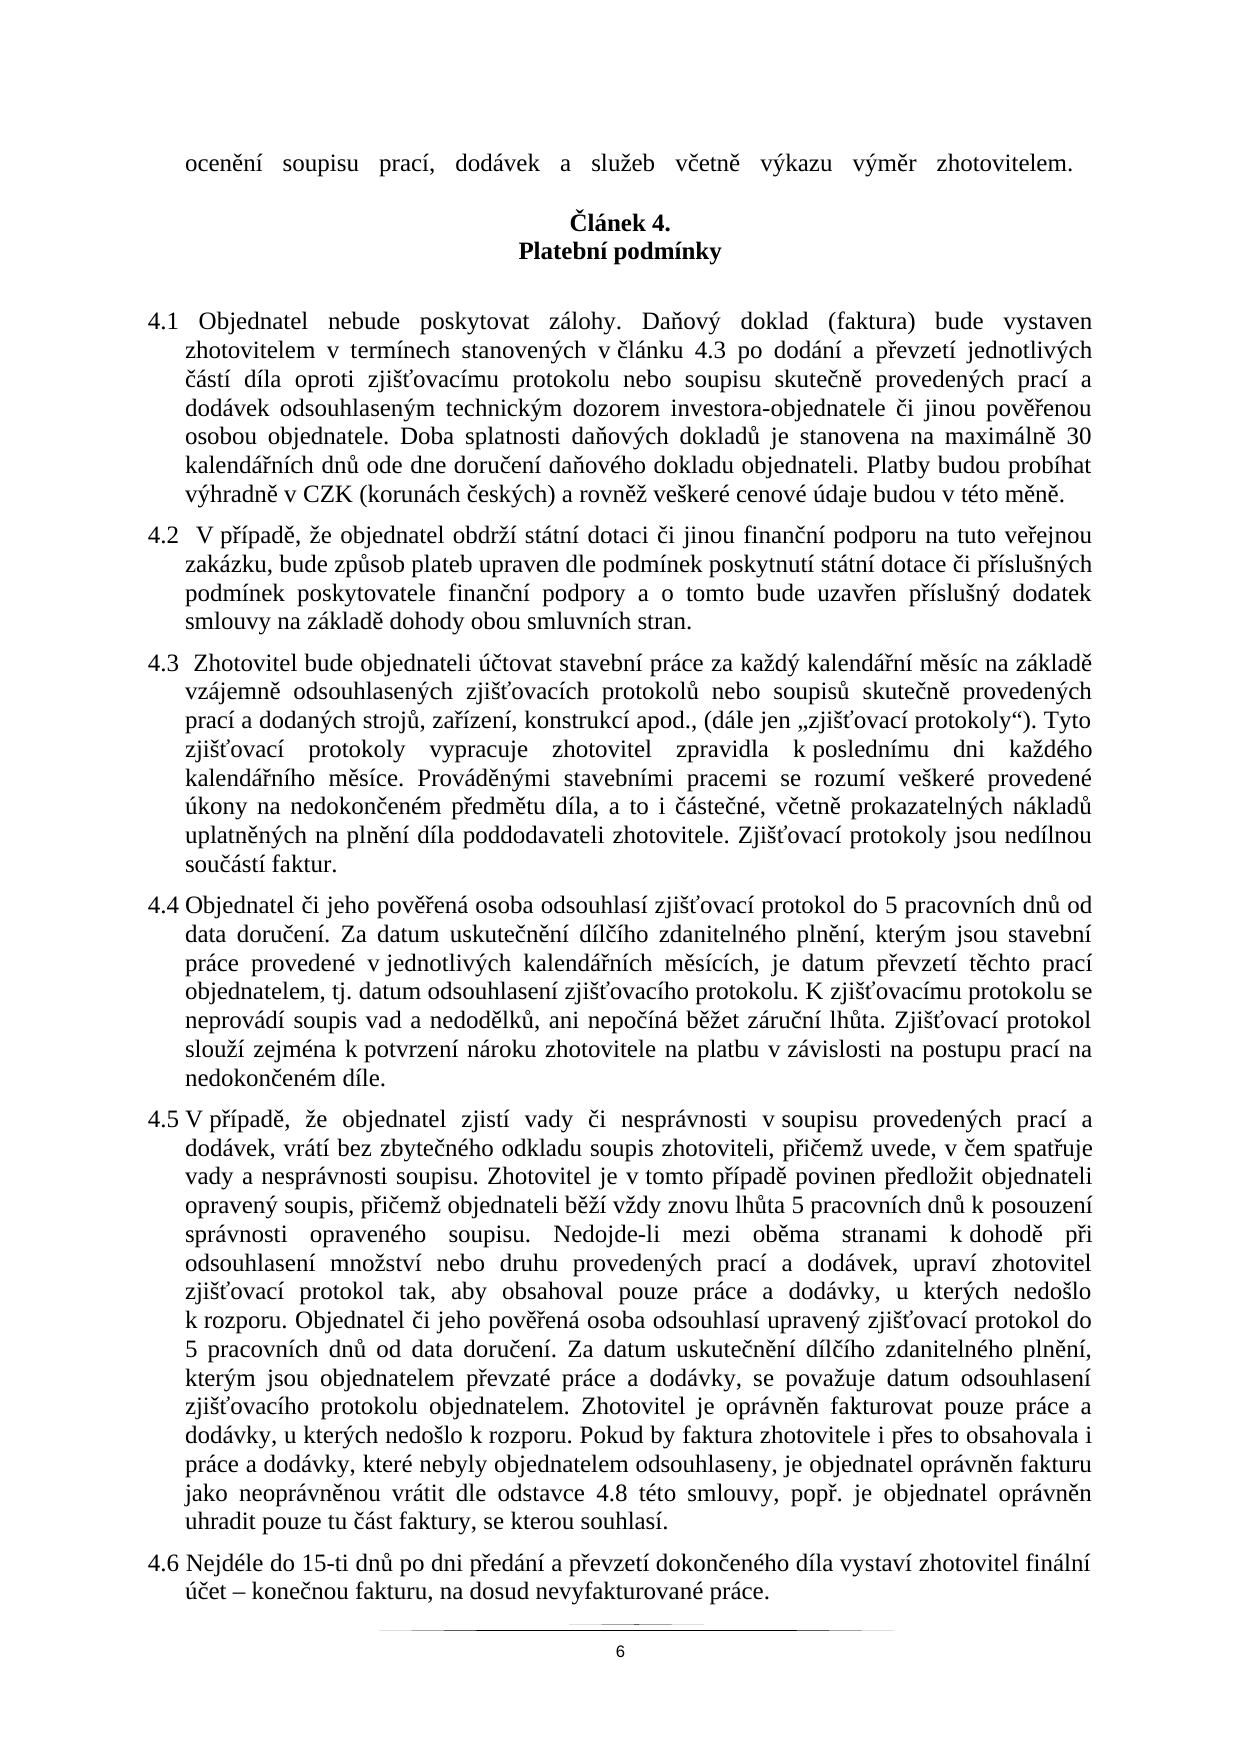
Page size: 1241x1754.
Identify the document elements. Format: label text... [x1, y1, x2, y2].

text 4.6 Nejdéle do 15-ti dnů po dni předání a převzetí dokončeného díla vystaví zhotovitel finální účet – konečnou fakturu, na dosud nevyfakturované práce. [148, 1548, 1093, 1605]
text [148, 148, 1093, 195]
text 4.3 Zhotovitel bude objednateli účtovat stavební práce za každý kalendářní měsíc na základě vzájemně odsouhlasených zjišťovacích protokolů nebo soupisů skutečně provedených prací a dodaných strojů, zařízení, konstrukcí apod., (dále jen „zjišťovací protokoly“). Tyto zjišťovací protokoly vypracuje zhotovitel zpravidla k poslednímu dni každého kalendářního měsíce. Prováděnými stavebními pracemi se rozumí veškeré provedené úkony na nedokončeném předmětu díla, a to i částečné, včetně prokazatelných nákladů uplatněných na plnění díla poddodavateli zhotovitele. Zjišťovací protokoly jsou nedílnou součástí faktur. [148, 648, 1093, 878]
text Platební podmínky [148, 236, 1093, 265]
text 4.5 V případě, že objednatel zjistí vady či nesprávnosti v soupisu provedených prací a dodávek, vrátí bez zbytečného odkladu soupis zhotoviteli, přičemž uvede, v čem spatřuje vady a nesprávnosti soupisu. Zhotovitel je v tomto případě povinen předložit objednateli opravený soupis, přičemž objednateli běží vždy znovu lhůta 5 pracovních dnů k posouzení správnosti opraveného soupisu. Nedojde-li mezi oběma stranami k dohodě při odsouhlasení množství nebo druhu provedených prací a dodávek, upraví zhotovitel zjišťovací protokol tak, aby obsahoval pouze práce a dodávky, u kterých nedošlo k rozporu. Objednatel či jeho pověřená osoba odsouhlasí upravený zjišťovací protokol do 5 pracovních dnů od data doručení. Za datum uskutečnění dílčího zdanitelného plnění, kterým jsou objednatelem převzaté práce a dodávky, se považuje datum odsouhlasení zjišťovacího protokolu objednatelem. Zhotovitel je oprávněn fakturovat pouze práce a dodávky, u kterých nedošlo k rozporu. Pokud by faktura zhotovitele i přes to obsahovala i práce a dodávky, které nebyly objednatelem odsouhlaseny, je objednatel oprávněn fakturu jako neoprávněnou vrátit dle odstavce 4.8 této smlouvy, popř. je objednatel oprávněn uhradit pouze tu část faktury, se kterou souhlasí. [148, 1104, 1093, 1535]
text Článek 4. [148, 208, 1093, 236]
text 4.4 Objednatel či jeho pověřená osoba odsouhlasí zjišťovací protokol do 5 pracovních dnů od data doručení. Za datum uskutečnění dílčího zdanitelného plnění, kterým jsou stavební práce provedené v jednotlivých kalendářních měsících, je datum převzetí těchto prací objednatelem, tj. datum odsouhlasení zjišťovacího protokolu. K zjišťovacímu protokolu se neprovádí soupis vad a nedodělků, ani nepočíná běžet záruční lhůta. Zjišťovací protokol slouží zejména k potvrzení nároku zhotovitele na platbu v závislosti na postupu prací na nedokončeném díle. [148, 890, 1093, 1091]
text 4.1 Objednatel nebude poskytovat zálohy. Daňový doklad (faktura) bude vystaven zhotovitelem v termínech stanovených v článku 4.3 po dodání a převzetí jednotlivých částí díla oproti zjišťovacímu protokolu nebo soupisu skutečně provedených prací a dodávek odsouhlaseným technickým dozorem investora-objednatele či jinou pověřenou osobou objednatele. Doba splatnosti daňových dokladů je stanovena na maximálně 30 kalendářních dnů ode dne doručení daňového dokladu objednateli. Platby budou probíhat výhradně v CZK (korunách českých) a rovněž veškeré cenové údaje budou v této měně. [148, 306, 1093, 508]
text 4.2 V případě, že objednatel obdrží státní dotaci či jinou finanční podporu na tuto veřejnou zakázku, bude způsob plateb upraven dle podmínek poskytnutí státní dotace či příslušných podmínek poskytovatele finanční podpory a o tomto bude uzavřen příslušný dodatek smlouvy na základě dohody obou smluvních stran. [148, 520, 1093, 635]
